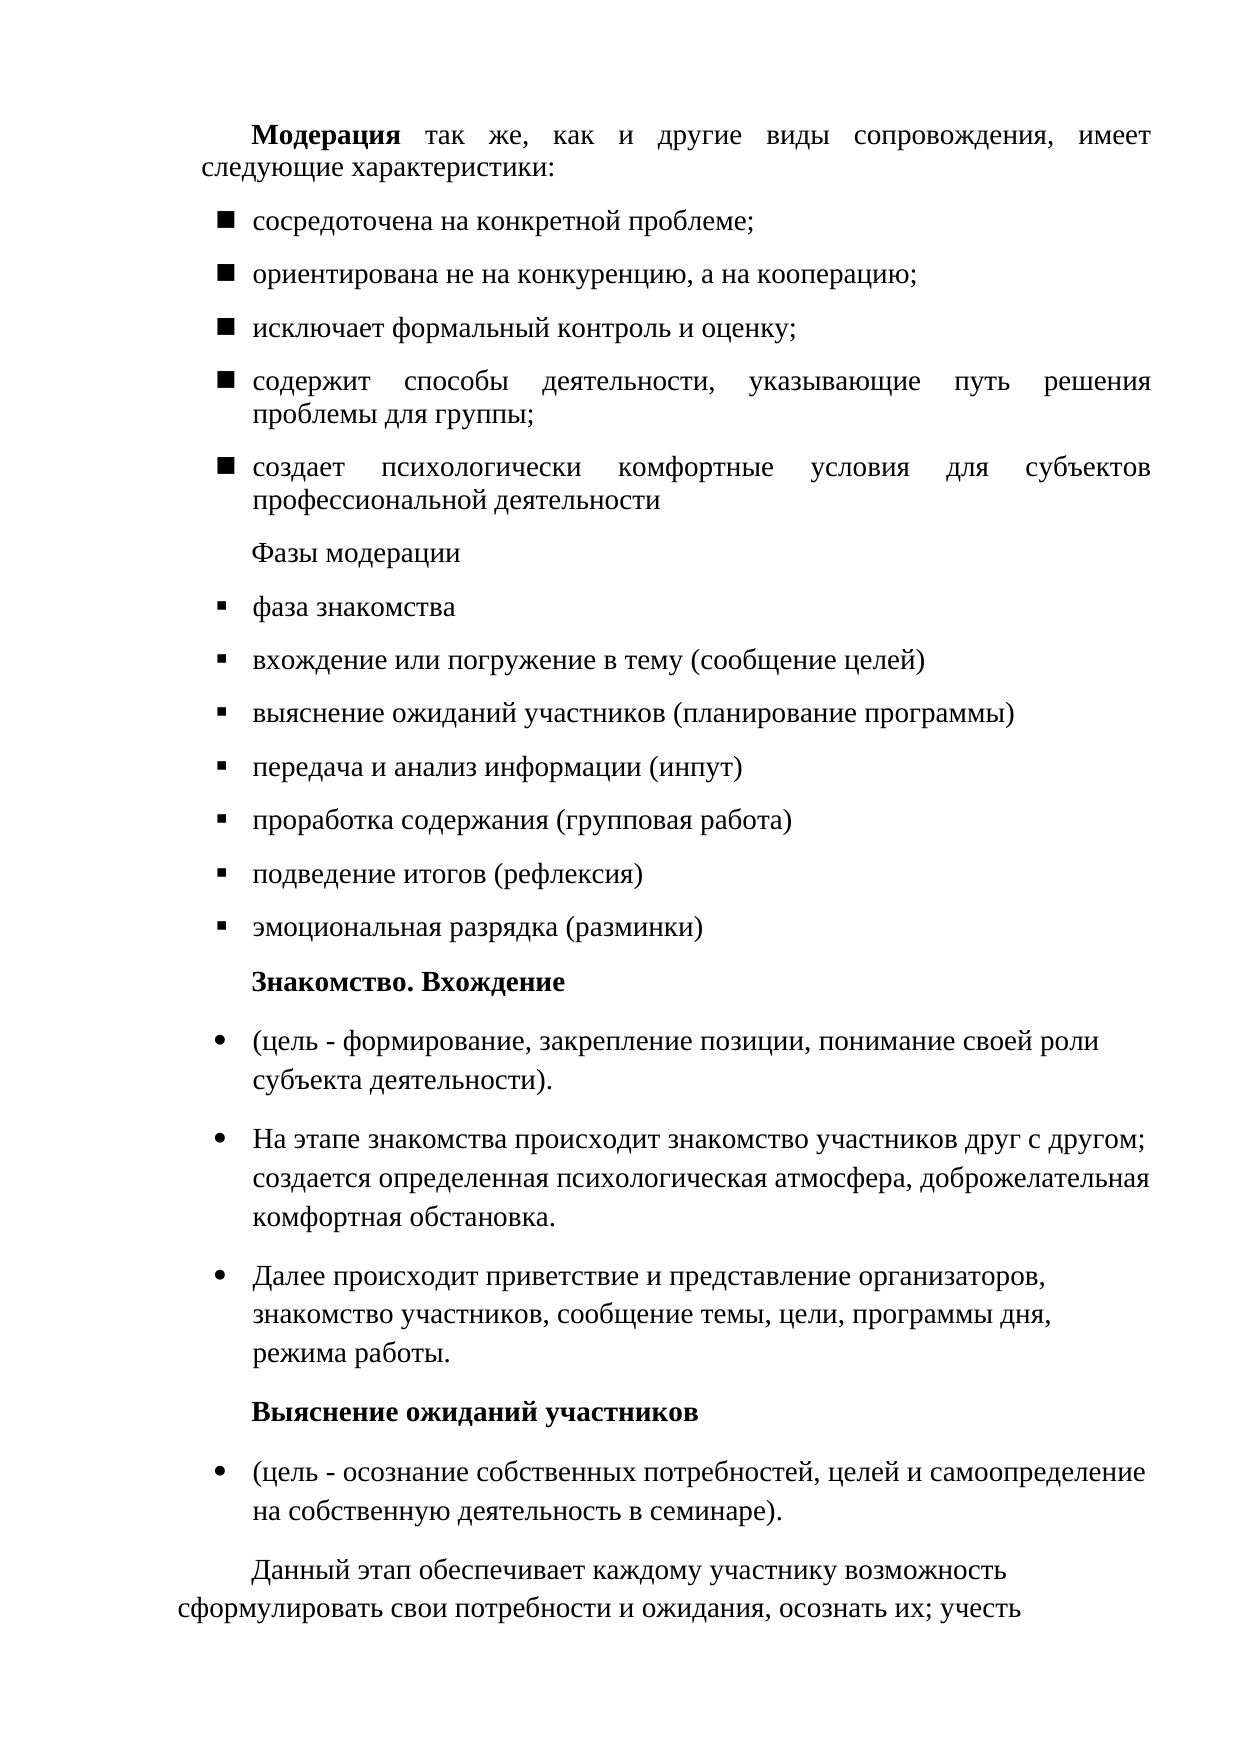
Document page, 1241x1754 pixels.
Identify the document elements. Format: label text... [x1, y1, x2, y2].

list исключает формальный контроль и оценку; [215, 311, 1152, 344]
list создает психологически комфортные условия для субъектов профессиональной деятельности [215, 451, 1152, 516]
list подведение итогов (рефлексия) [215, 857, 1152, 890]
list (цель - осознание собственных потребностей, целей и самоопределение на собственную деятельность в семинаре). [215, 1454, 1152, 1526]
list эмоциональная разрядка (разминки) [215, 911, 1152, 943]
text Фазы модерации [201, 537, 1152, 569]
text Модерация так же, как и другие виды сопровождения, имеет следующие характеристики: [201, 118, 1152, 183]
list На этапе знакомства происходит знакомство участников друг с другом; создается определенная психологическая атмосфера, доброжелательная комфортная обстановка. [215, 1121, 1152, 1232]
list проработка содержания (групповая работа) [215, 804, 1152, 836]
list (цель - формирование, закрепление позиции, понимание своей роли субъекта деятельности). [215, 1023, 1152, 1096]
list передача и анализ информации (инпут) [215, 750, 1152, 783]
list Далее происходит приветствие и представление организаторов, знакомство участников, сообщение темы, цели, программы дня, режима работы. [215, 1258, 1152, 1369]
list вхождение или погружение в тему (сообщение целей) [215, 643, 1152, 676]
list фаза знакомства [215, 590, 1152, 623]
list ориентирована не на конкуренцию, а на кооперацию; [215, 258, 1152, 290]
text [177, 1552, 1152, 1624]
list содержит способы деятельности, указывающие путь решения проблемы для группы; [215, 364, 1152, 430]
list сосредоточена на конкретной проблеме; [215, 204, 1152, 237]
text Выяснение ожиданий участников [177, 1394, 1152, 1428]
text Знакомство. Вхождение [177, 964, 1152, 998]
list выяснение ожиданий участников (планирование программы) [215, 697, 1152, 729]
